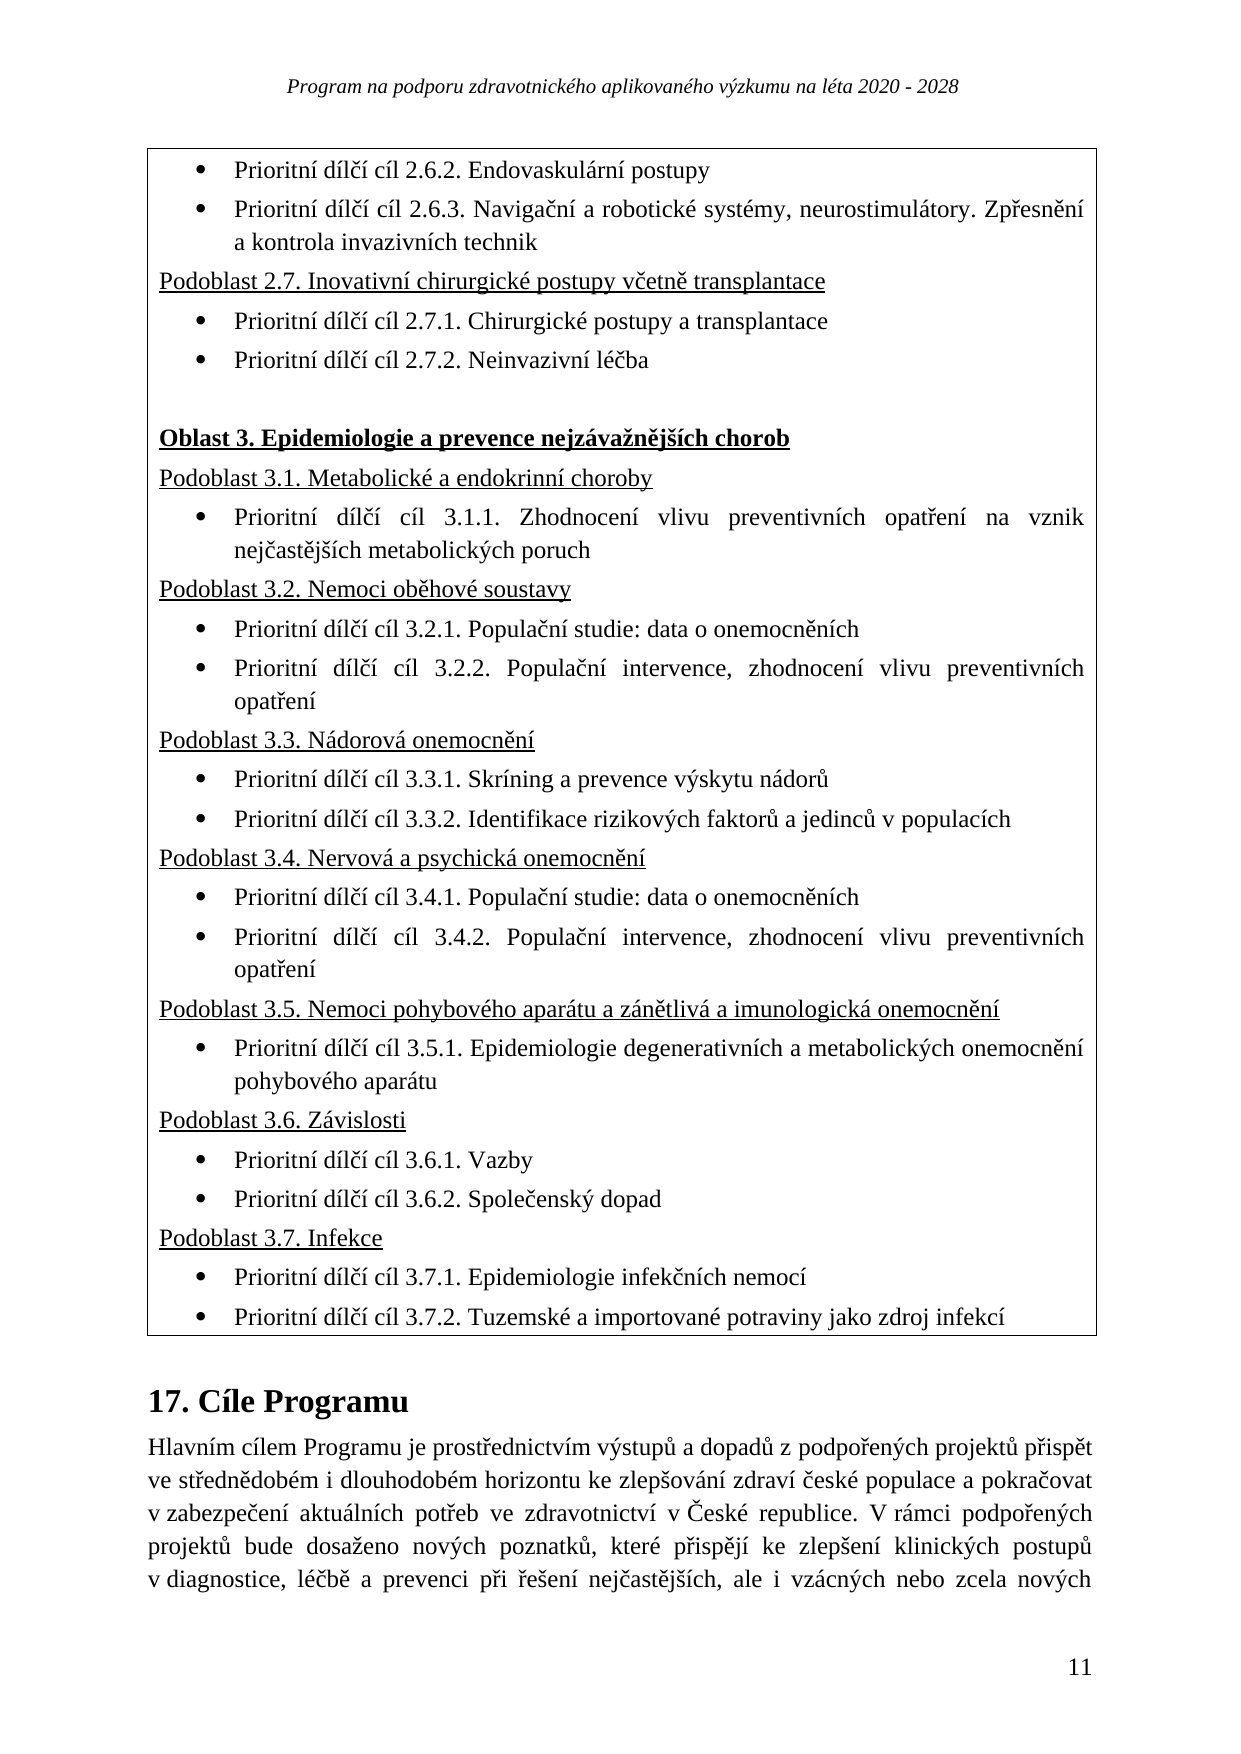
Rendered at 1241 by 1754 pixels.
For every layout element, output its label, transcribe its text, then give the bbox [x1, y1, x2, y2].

subtitle 17. Cíle Programu [148, 1381, 1093, 1420]
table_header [148, 149, 1096, 1335]
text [148, 1432, 1093, 1592]
